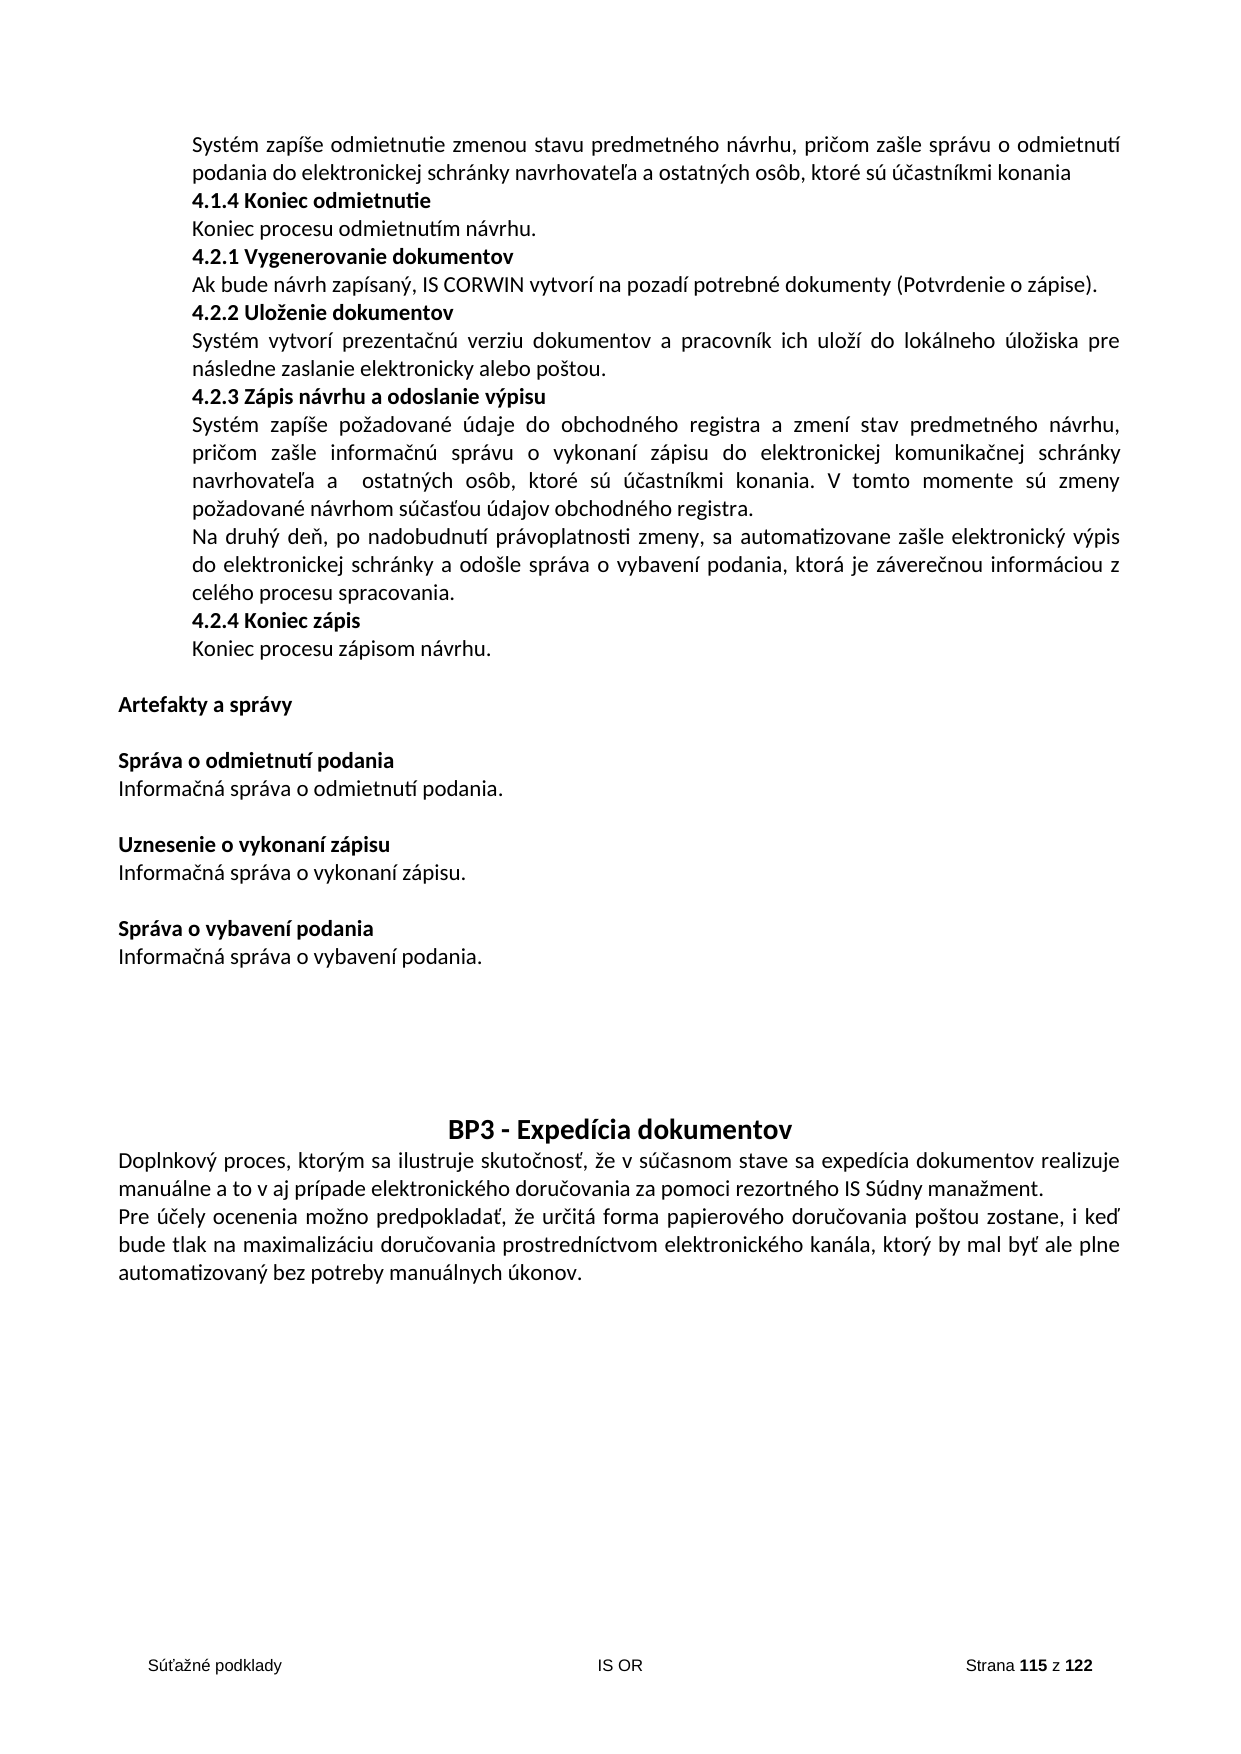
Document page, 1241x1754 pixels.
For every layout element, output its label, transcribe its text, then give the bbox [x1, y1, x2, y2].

text Pre účely ocenenia možno predpokladať, že určitá forma papierového doručovania poštou zostane, i keď bude tlak na maximalizáciu doručovania prostredníctvom elektronického kanála, ktorý by mal byť ale plne automatizovaný bez potreby manuálnych úkonov. [118, 1202, 1122, 1286]
text 4.1.4 Koniec odmietnutie [118, 186, 1122, 214]
text Koniec procesu odmietnutím návrhu. [118, 214, 1122, 242]
text Na druhý deň, po nadobudnutí právoplatnosti zmeny, sa automatizovane zašle elektronický výpis do elektronickej schránky a odošle správa o vybavení podania, ktorá je záverečnou informáciou z celého procesu spracovania. [192, 522, 1122, 606]
text 4.2.2 Uloženie dokumentov [192, 298, 1122, 326]
text Informačná správa o vybavení podania. [118, 942, 1122, 971]
text 4.2.1 Vygenerovanie dokumentov [118, 242, 1122, 270]
text Ak bude návrh zapísaný, IS CORWIN vytvorí na pozadí potrebné dokumenty (Potvrdenie o zápise). [118, 270, 1122, 298]
text Informačná správa o odmietnutí podania. [118, 774, 1122, 802]
text BP3 - Expedícia dokumentov [118, 1111, 1122, 1146]
text Systém vytvorí prezentačnú verziu dokumentov a pracovník ich uloží do lokálneho úložiska pre následne zaslanie elektronicky alebo poštou. [192, 326, 1122, 382]
text Správa o odmietnutí podania [118, 746, 1122, 774]
text Správa o vybavení podania [118, 914, 1122, 942]
text Systém zapíše odmietnutie zmenou stavu predmetného návrhu, pričom zašle správu o odmietnutí podania do elektronickej schránky navrhovateľa a ostatných osôb, ktoré sú účastníkmi konania [192, 130, 1122, 186]
text Systém zapíše požadované údaje do obchodného registra a zmení stav predmetného návrhu, pričom zašle informačnú správu o vykonaní zápisu do elektronickej komunikačnej schránky navrhovateľa a ostatných osôb, ktoré sú účastníkmi konania. V tomto momente sú zmeny požadované návrhom súčasťou údajov obchodného registra. [192, 410, 1122, 522]
text Artefakty a správy [118, 690, 1122, 718]
text 4.2.3 Zápis návrhu a odoslanie výpisu [192, 382, 1122, 410]
text 4.2.4 Koniec zápis [118, 606, 1122, 634]
text Informačná správa o vykonaní zápisu. [118, 858, 1122, 886]
text Doplnkový proces, ktorým sa ilustruje skutočnosť, že v súčasnom stave sa expedícia dokumentov realizuje manuálne a to v aj prípade elektronického doručovania za pomoci rezortného IS Súdny manažment. [118, 1146, 1122, 1202]
text Koniec procesu zápisom návrhu. [118, 634, 1122, 662]
text Uznesenie o vykonaní zápisu [118, 830, 1122, 858]
